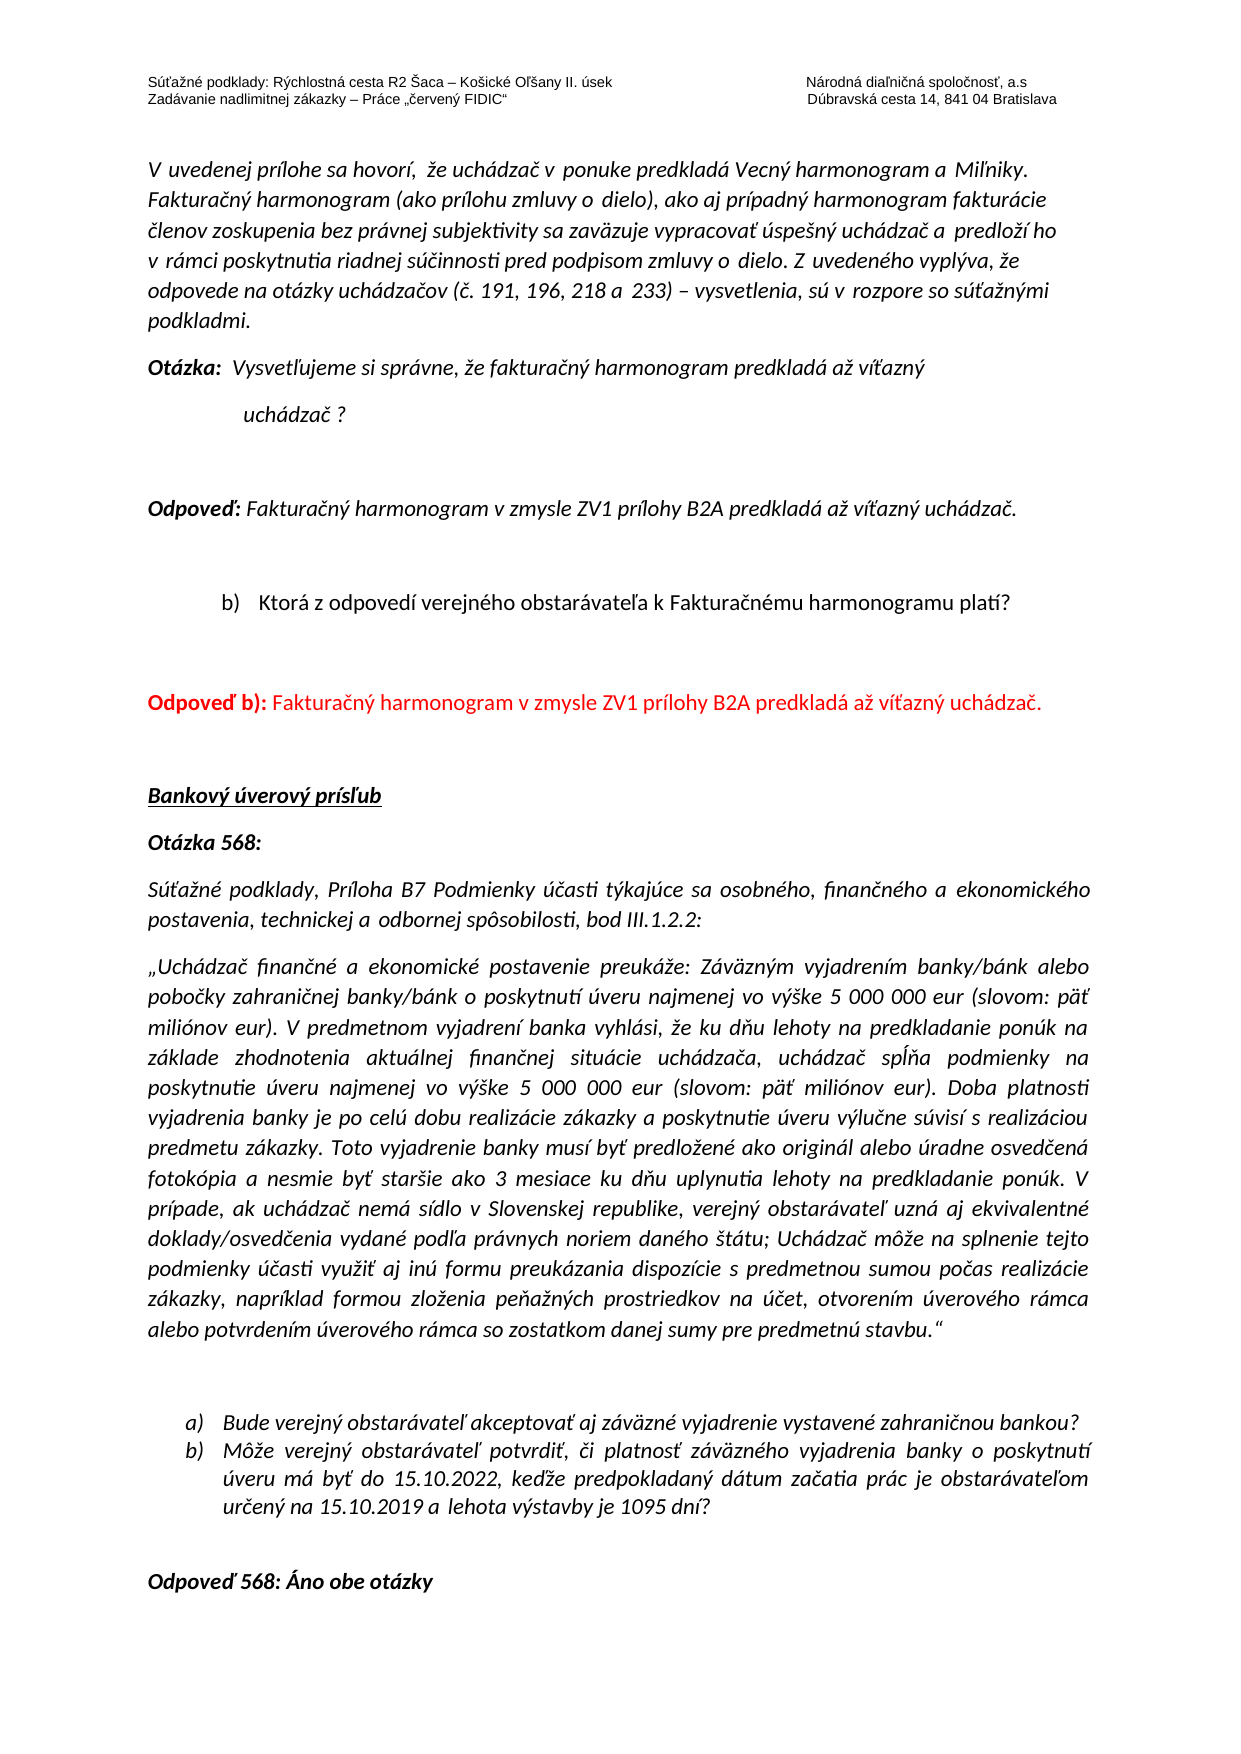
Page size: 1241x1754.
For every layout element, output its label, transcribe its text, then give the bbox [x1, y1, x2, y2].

text Bankový úverový prísľub [148, 781, 1093, 809]
text Odpoveď 568: Áno obe otázky [148, 1567, 1093, 1595]
text Súťažné podklady, Príloha B7 Podmienky účasti týkajúce sa osobného, finančného a ekonomického postavenia, technickej a odbornej spôsobilosti, bod III.1.2.2: [148, 875, 1093, 933]
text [148, 155, 1093, 334]
text „Uchádzač finančné a ekonomické postavenie preukáže: Záväzným vyjadrením banky/bánk alebo pobočky zahraničnej banky/bánk o poskytnutí úveru najmenej vo výške 5 000 000 eur (slovom: päť miliónov eur). V predmetnom vyjadrení banka vyhlási, že ku dňu lehoty na predkladanie ponúk na základe zhodnotenia aktuálnej finančnej situácie uchádzača, uchádzač spĺňa podmienky na poskytnutie úveru najmenej vo výške 5 000 000 eur (slovom: päť miliónov eur). Doba platnosti vyjadrenia banky je po celú dobu realizácie zákazky a poskytnutie úveru výlučne súvisí s realizáciou predmetu zákazky. Toto vyjadrenie banky musí byť predložené ako originál alebo úradne osvedčená fotokópia a nesmie byť staršie ako 3 mesiace ku dňu uplynutia lehoty na predkladanie ponúk. V prípade, ak uchádzač nemá sídlo v Slovenskej republike, verejný obstarávateľ uzná aj ekvivalentné doklady/osvedčenia vydané podľa právnych noriem daného štátu; Uchádzač môže na splnenie tejto podmienky účasti využiť aj inú formu preukázania dispozície s predmetnou sumou počas realizácie zákazky, napríklad formou zloženia peňažných prostriedkov na účet, otvorením úverového rámca alebo potvrdením úverového rámca so zostatkom danej sumy pre predmetnú stavbu.“ [148, 952, 1093, 1343]
text Otázka 568: [148, 828, 1093, 856]
text Otázka: Vysvetľujeme si správne, že fakturačný harmonogram predkladá až víťazný [148, 353, 1093, 381]
list Bude verejný obstarávateľ akceptovať aj záväzné vyjadrenie vystavené zahraničnou bankou? [185, 1408, 1093, 1436]
list Ktorá z odpovedí verejného obstarávateľa k Fakturačnému harmonogramu platí? [221, 588, 1093, 616]
list Môže verejný obstarávateľ potvrdiť, či platnosť záväzného vyjadrenia banky o poskytnutí úveru má byť do 15.10.2022, keďže predpokladaný dátum začatia prác je obstarávateľom určený na 15.10.2019 a lehota výstavby je 1095 dní? [185, 1436, 1093, 1521]
text uchádzač ? [223, 400, 1093, 428]
text Odpoveď: Fakturačný harmonogram v zmysle ZV1 prílohy B2A predkladá až víťazný uchádzač. [148, 494, 1093, 522]
text Odpoveď b): Fakturačný harmonogram v zmysle ZV1 prílohy B2A predkladá až víťazný uchádzač. [148, 688, 1093, 716]
